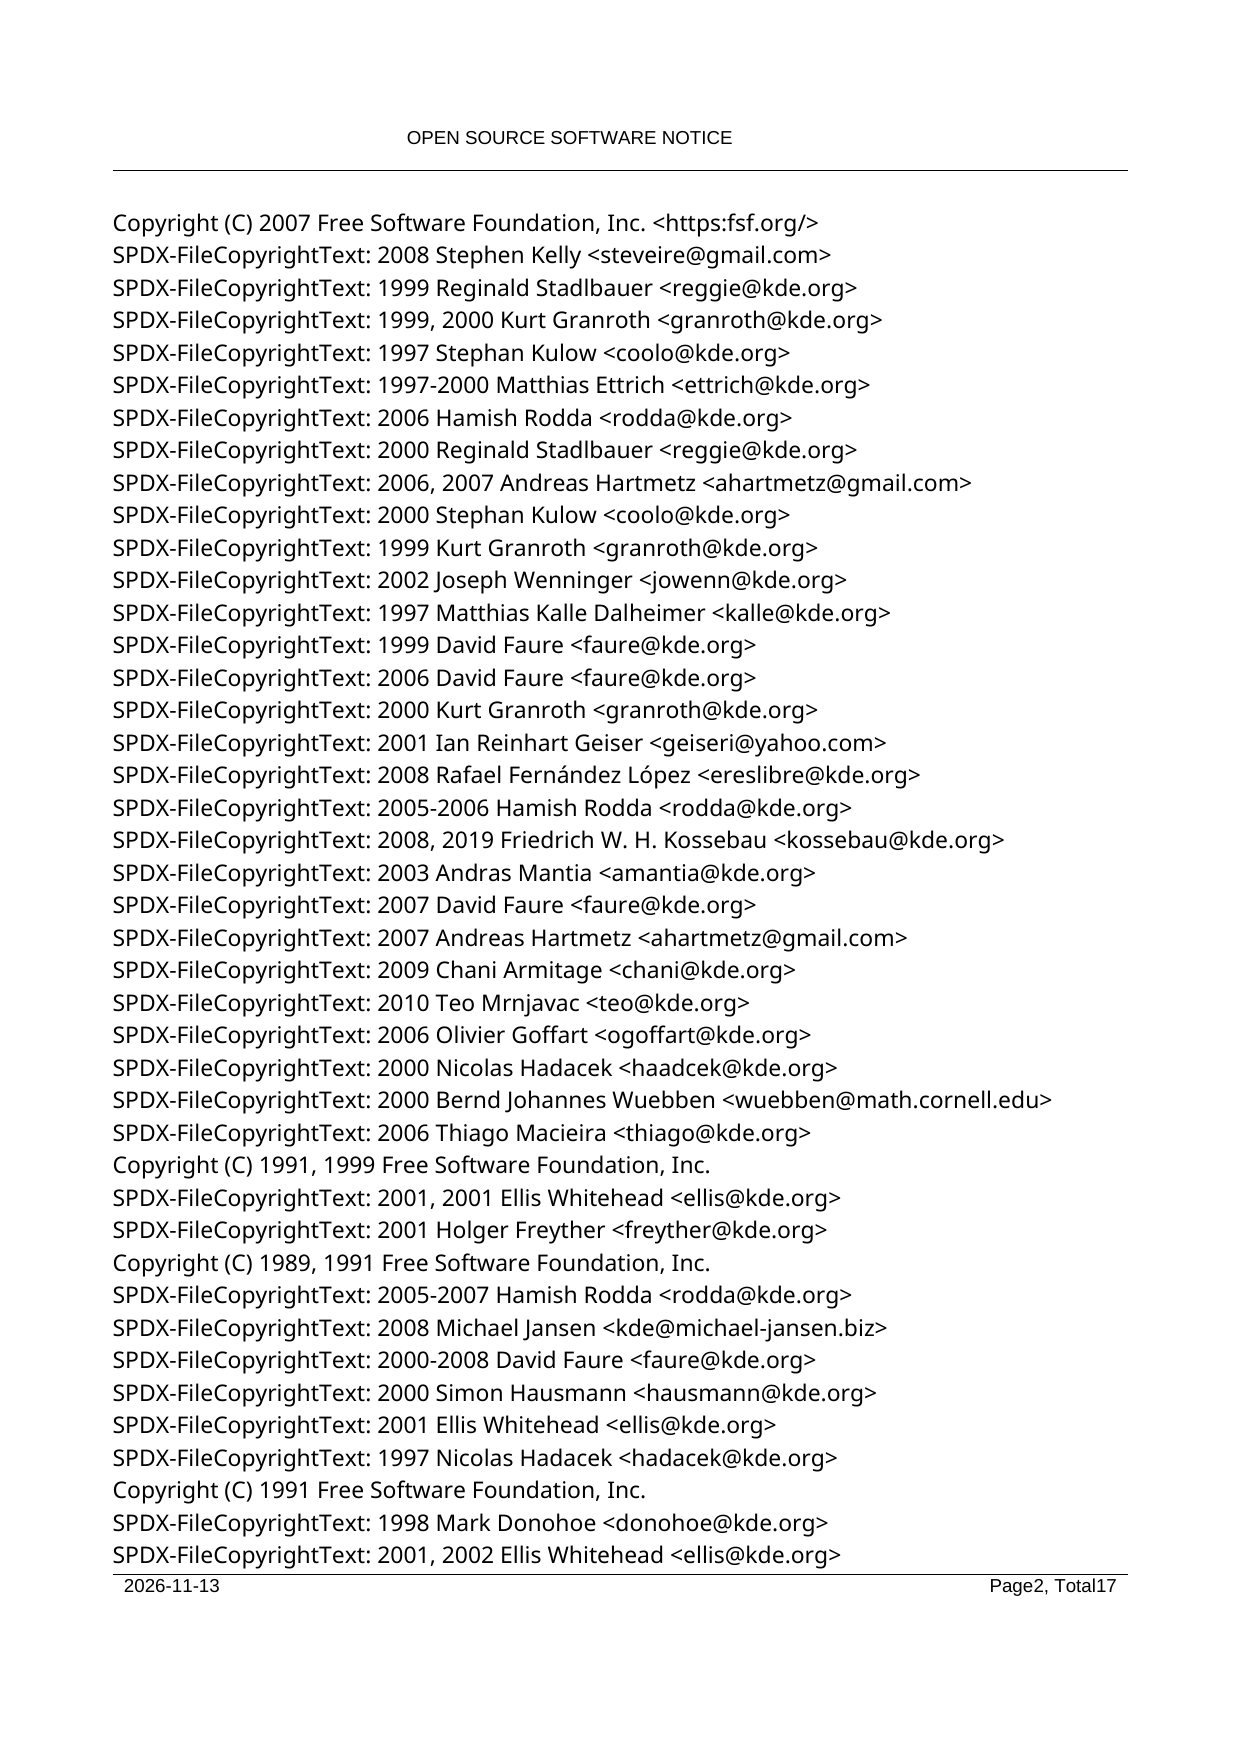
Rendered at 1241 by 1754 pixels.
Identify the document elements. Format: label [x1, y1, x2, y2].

text [112, 206, 1128, 1571]
